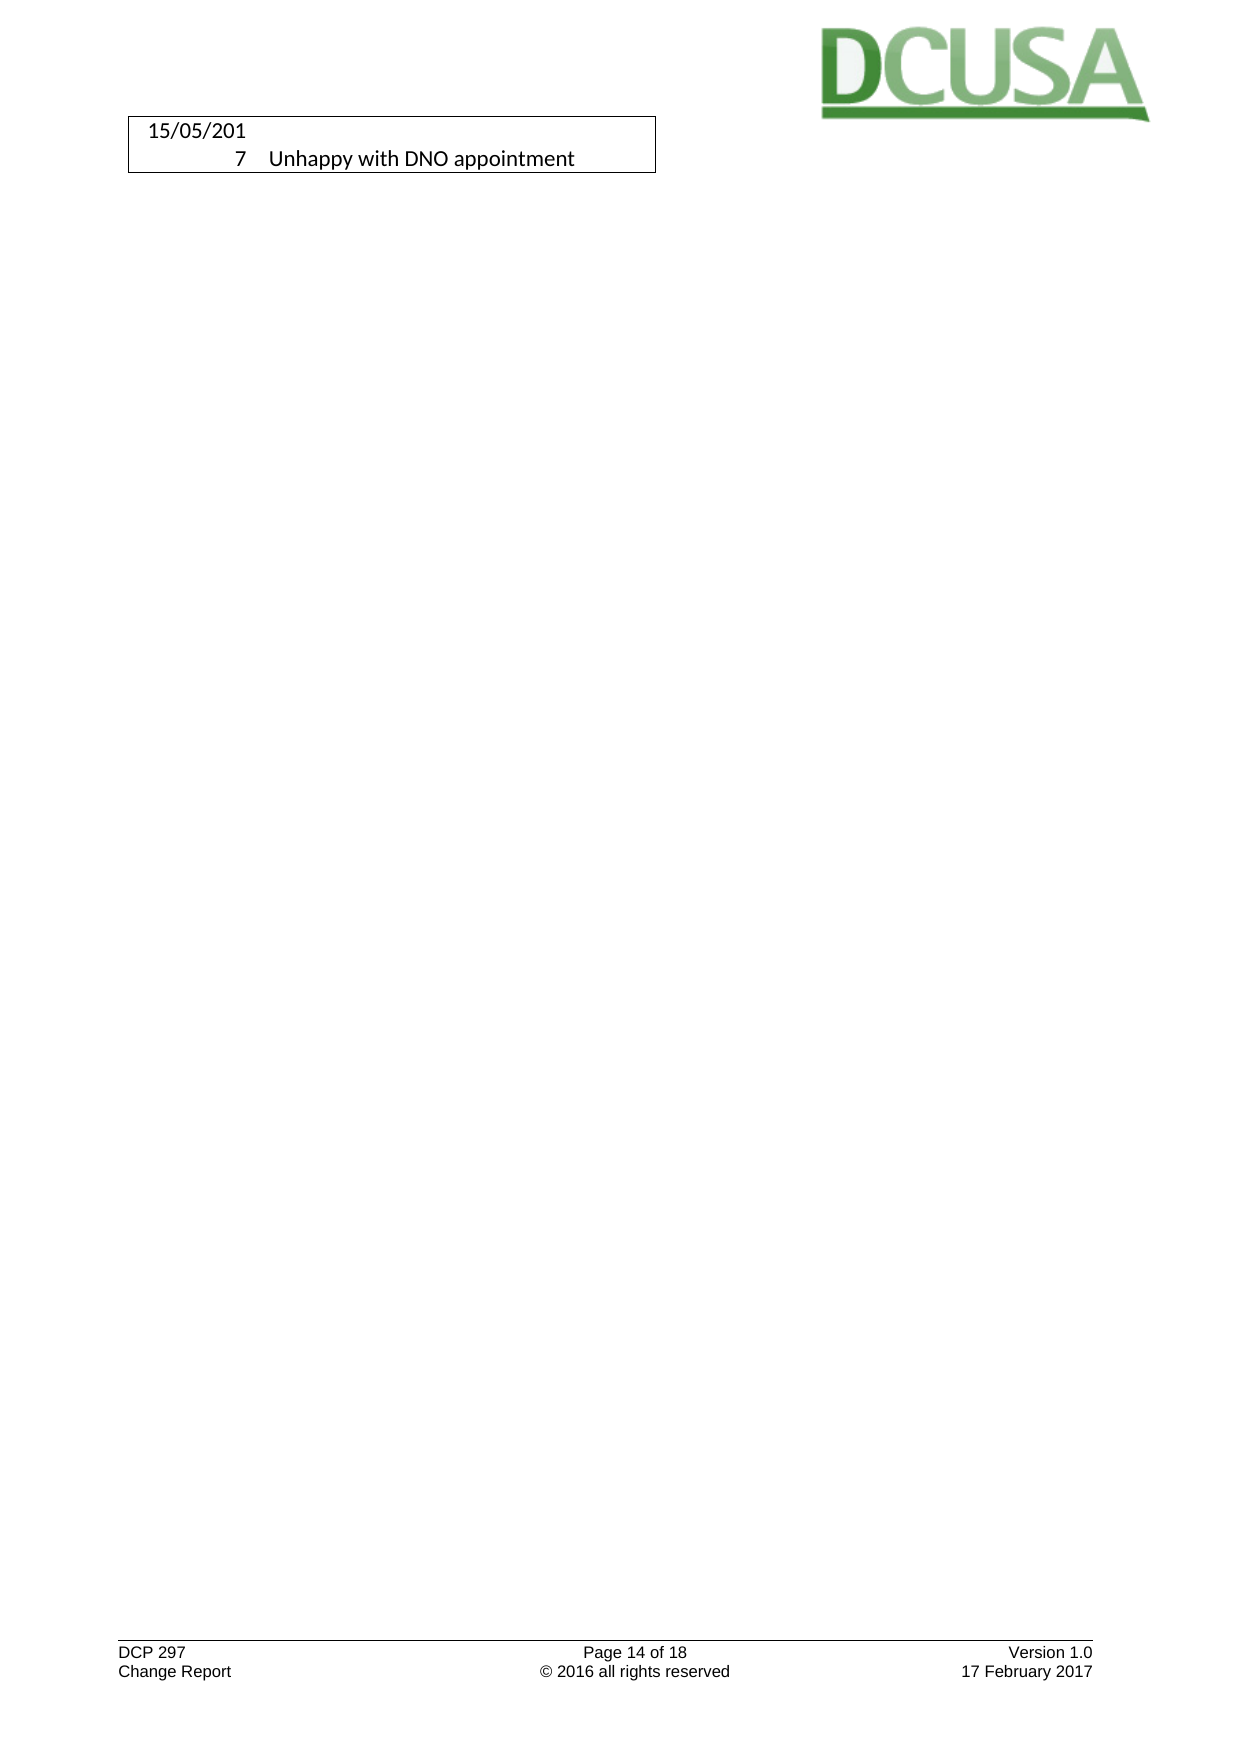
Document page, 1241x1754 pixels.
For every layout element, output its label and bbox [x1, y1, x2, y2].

table_cell [258, 117, 655, 172]
picture [793, 11, 1174, 141]
table_cell [129, 117, 257, 172]
